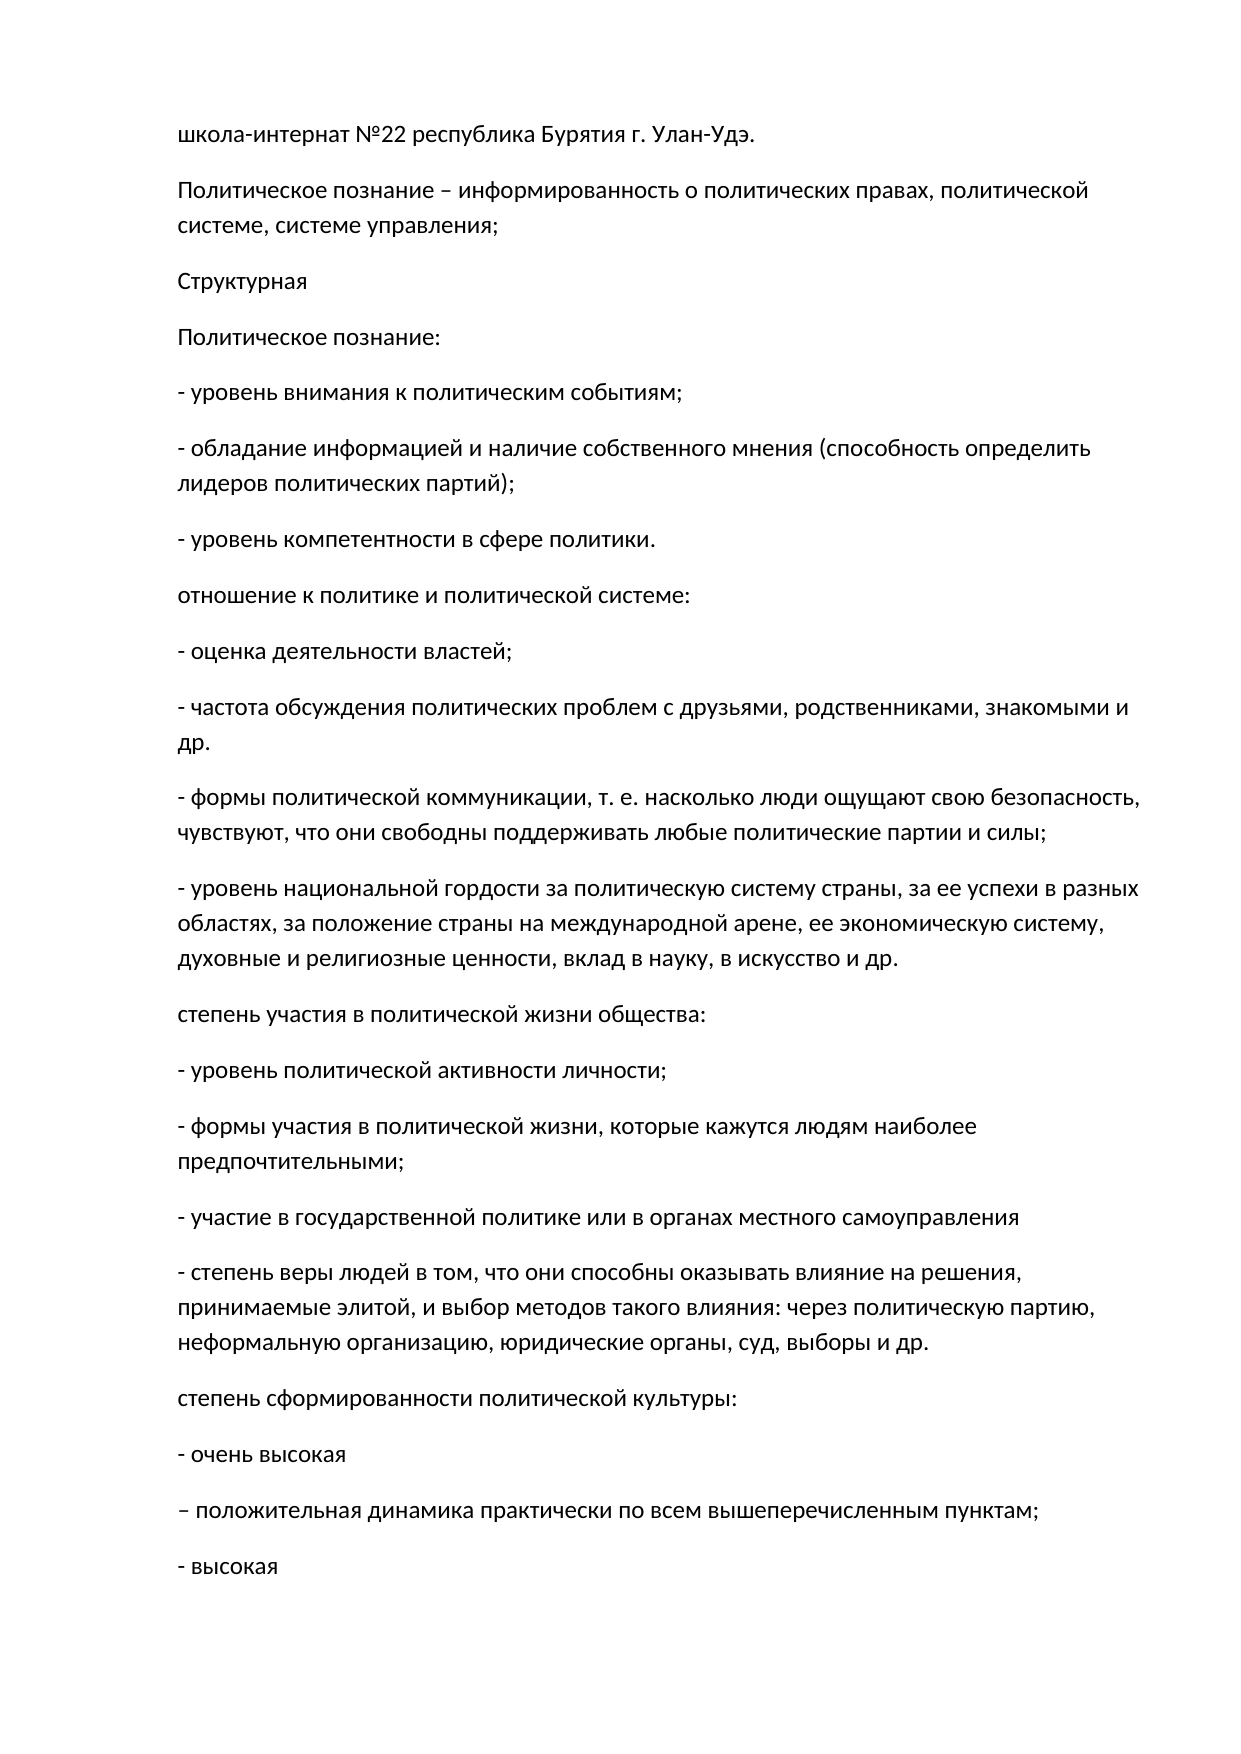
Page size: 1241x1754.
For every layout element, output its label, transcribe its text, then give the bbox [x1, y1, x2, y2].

text - высокая [177, 1550, 1152, 1580]
text степень участия в политической жизни общества: [177, 998, 1152, 1029]
text Политическое познание: [177, 321, 1152, 351]
text - уровень национальной гордости за политическую систему страны, за ее успехи в разных областях, за положение страны на международ­ной арене, ее экономическую систему, духовные и рели­гиозные ценности, вклад в науку, в искусство и др. [177, 872, 1152, 973]
text - оценка деятельности властей; [177, 635, 1152, 665]
text – положительная динамика практически по всем вышеперечисленным пунктам; [177, 1494, 1152, 1524]
text отношение к политике и политической системе: [177, 579, 1152, 609]
text - формы участия в политической жизни, которые кажутся людям наиболее предпочтительными; [177, 1110, 1152, 1175]
text - степень веры людей в том, что они способны оказывать влияние на решения, принимаемые элитой, и выбор методов такого влияния: через политическую партию, неформальную организацию, юридические органы, суд, выборы и др. [177, 1256, 1152, 1357]
text - формы политической коммуникации, т. е. насколько люди ощущают свою безопасность, чувствуют, что они свободны поддерживать любые поли­тические партии и силы; [177, 781, 1152, 847]
text - уровень внимания к политическим событиям; [177, 376, 1152, 407]
text школа-интернат №22 республика Бурятия г. Улан-Удэ. [177, 118, 1152, 149]
text - уровень компетентности в сфере политики. [177, 523, 1152, 554]
text - обладание информацией и наличие собственного мнения (спо­собность определить лидеров политических партий); [177, 432, 1152, 498]
text - участие в государственной политике или в органах местного самоуправления [177, 1201, 1152, 1231]
text Структурная [177, 265, 1152, 295]
text - уровень политической активности личности; [177, 1054, 1152, 1084]
text Политическое познание – информированность о политических правах, политической системе, системе управления; [177, 174, 1152, 239]
text степень сформированности политической культуры: [177, 1382, 1152, 1413]
text - частота обсуждения политических проблем с друзьями, родственниками, знакомыми и др. [177, 691, 1152, 756]
text - очень высокая [177, 1438, 1152, 1469]
